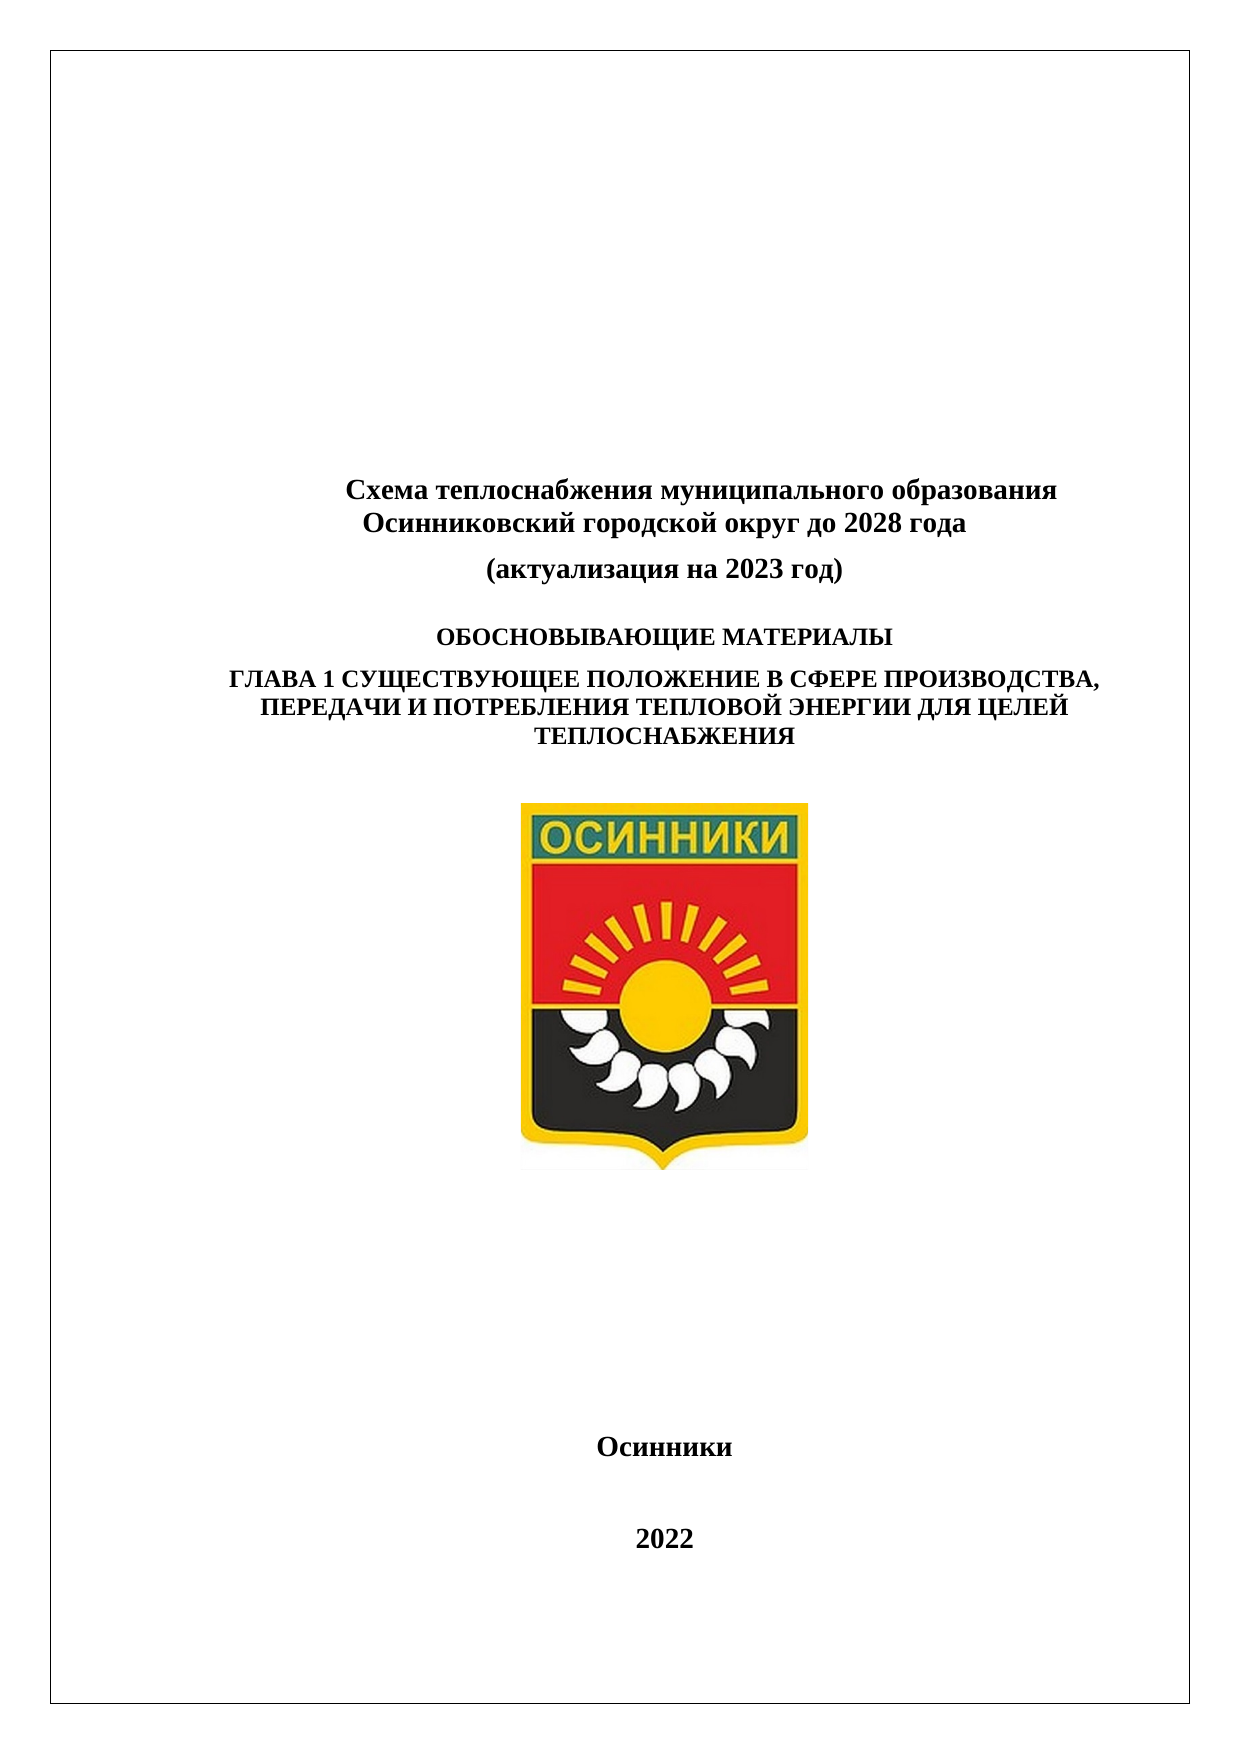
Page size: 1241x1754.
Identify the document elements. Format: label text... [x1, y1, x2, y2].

text 2022 [177, 1522, 1152, 1555]
text Схема теплоснабжения муниципального образования Осинниковский городской округ до 2028 года [177, 472, 1152, 539]
text Глава 1 Существующее положение в сфере производства, передачи и потребления тепловой энергии для целей теплоснабжения [177, 664, 1152, 750]
text ОБОСНОВЫВАЮЩИЕ МАТЕРИАЛЫ [177, 622, 1152, 651]
text Осинники [177, 1429, 1152, 1463]
text (актуализация на 2023 год) [177, 551, 1152, 585]
picture [520, 803, 809, 1170]
